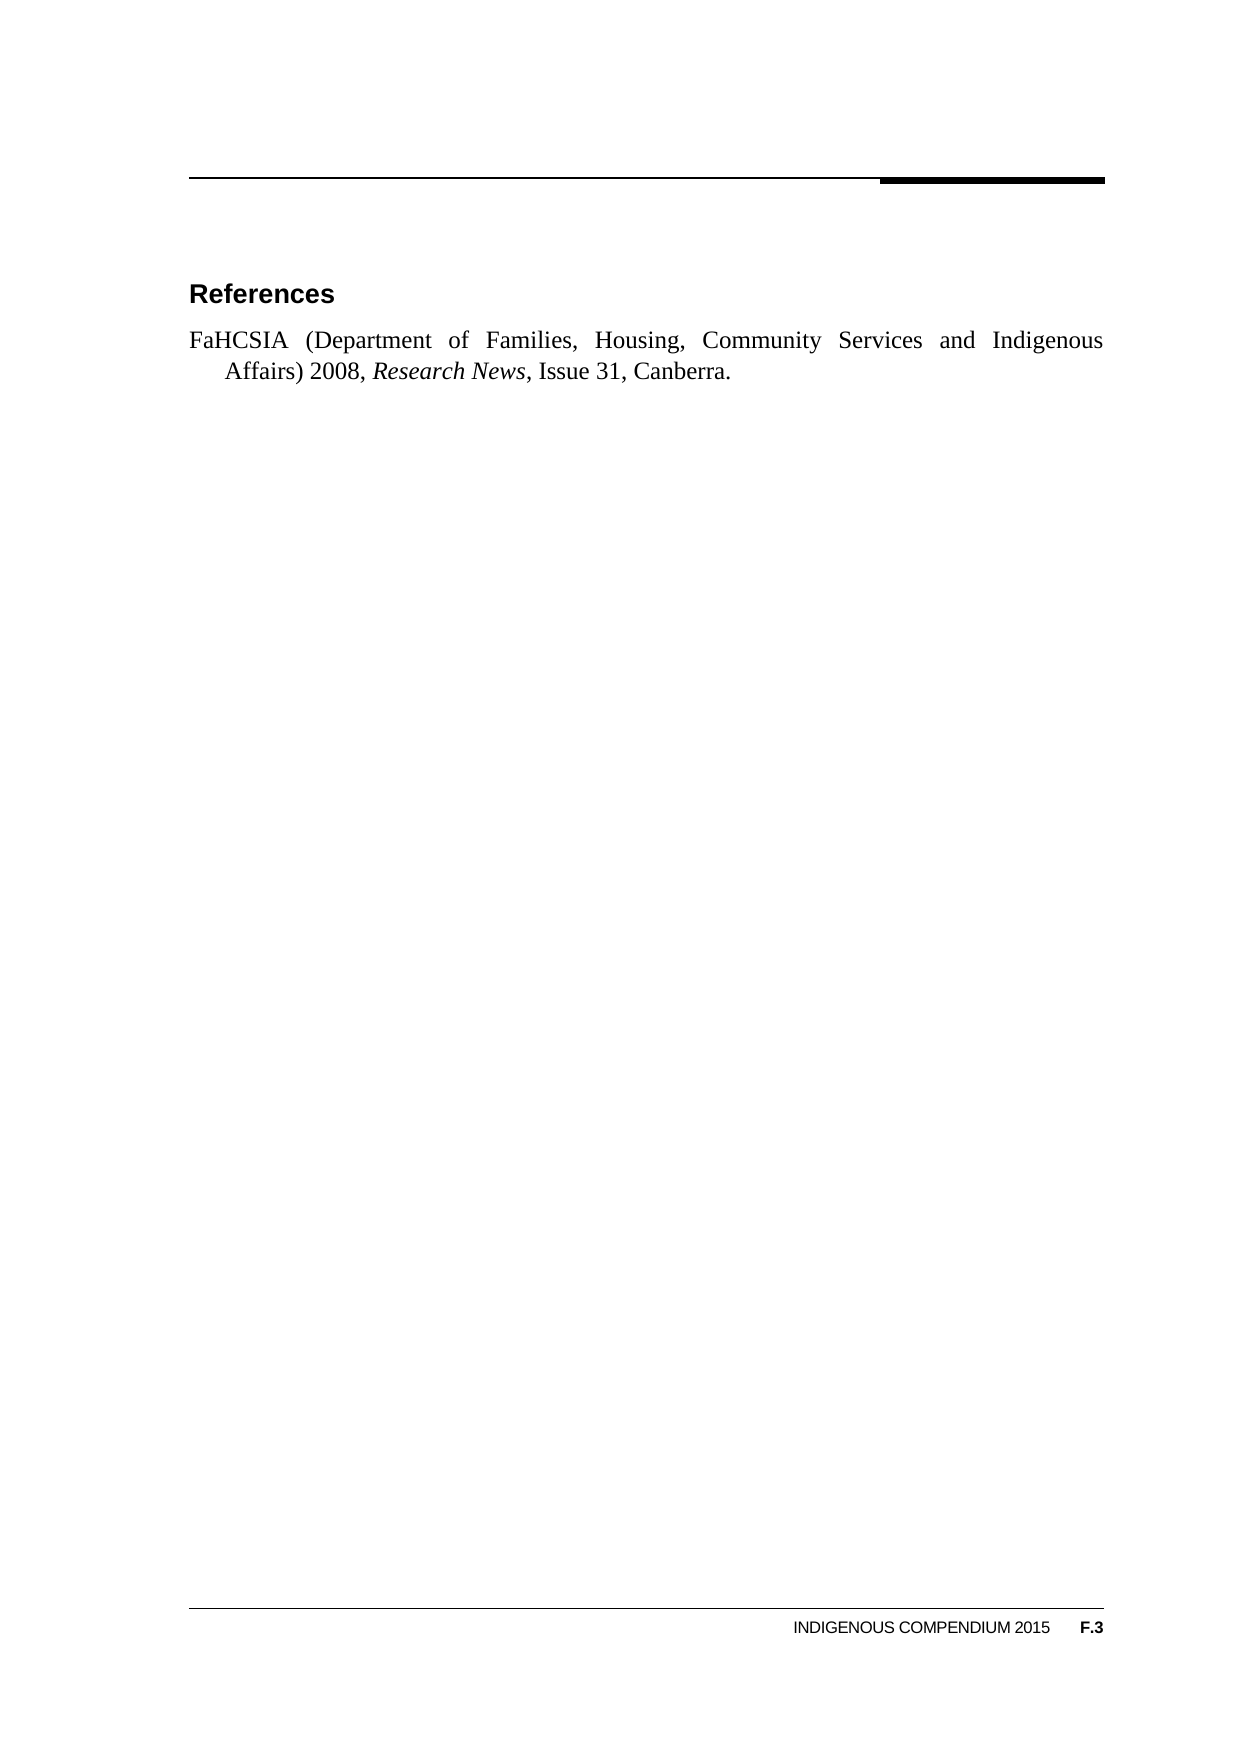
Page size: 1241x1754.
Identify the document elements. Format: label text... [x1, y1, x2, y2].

subtitle References [189, 277, 1104, 310]
text FaHCSIA (Department of Families, Housing, Community Services and Indigenous Affairs) 2008, Research News, Issue 31, Canberra. [189, 323, 1104, 385]
